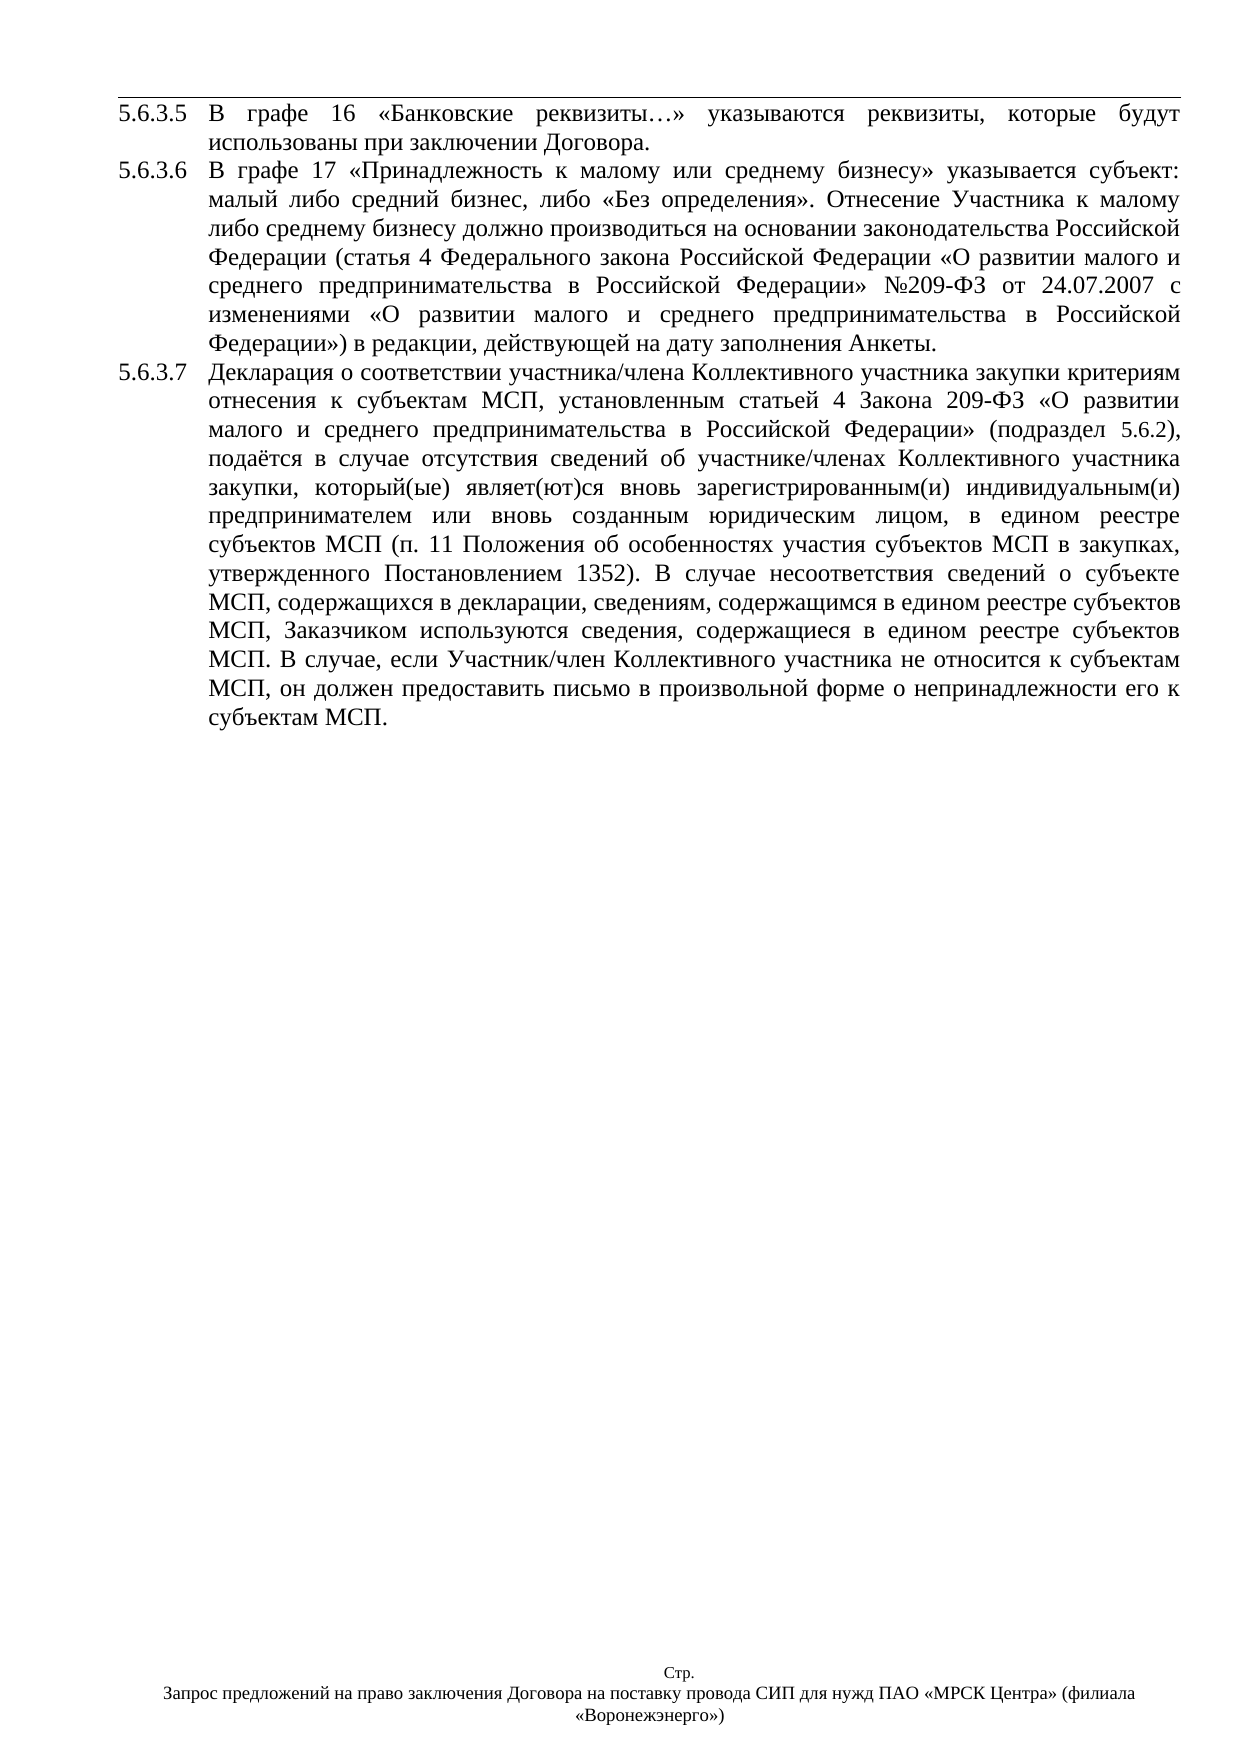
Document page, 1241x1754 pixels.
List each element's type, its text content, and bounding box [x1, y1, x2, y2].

list В графе 16 «Банковские реквизиты…» указываются реквизиты, которые будут использованы при заключении Договора. [118, 98, 1181, 156]
list В графе 17 «Принадлежность к малому или среднему бизнесу» указывается субъект: малый либо средний бизнес, либо «Без определения». Отнесение Участника к малому либо среднему бизнесу должно производиться на основании законодательства Российской Федерации (статья 4 Федерального закона Российской Федерации «О развитии малого и среднего предпринимательства в Российской Федерации» №209-ФЗ от 24.07.2007 с изменениями «О развитии малого и среднего предпринимательства в Российской Федерации») в редакции, действующей на дату заполнения Анкеты. [118, 156, 1181, 357]
list Декларация о соответствии участника/члена Коллективного участника закупки критериям отнесения к субъектам МСП, установленным статьей 4 Закона 209-ФЗ «О развитии малого и среднего предпринимательства в Российской Федерации» (подраздел 5.6.2), подаётся в случае отсутствия сведений об участнике/членах Коллективного участника закупки, который(ые) являет(ют)ся вновь зарегистрированным(и) индивидуальным(и) предпринимателем или вновь созданным юридическим лицом, в едином реестре субъектов МСП (п. 11 Положения об особенностях участия субъектов МСП в закупках, утвержденного Постановлением 1352). В случае несоответствия сведений о субъекте МСП, содержащихся в декларации, сведениям, содержащимся в едином реестре субъектов МСП, Заказчиком используются сведения, содержащиеся в едином реестре субъектов МСП. В случае, если Участник/член Коллективного участника не относится к субъектам МСП, он должен предоставить письмо в произвольной форме о непринадлежности его к субъектам МСП. [118, 357, 1181, 731]
